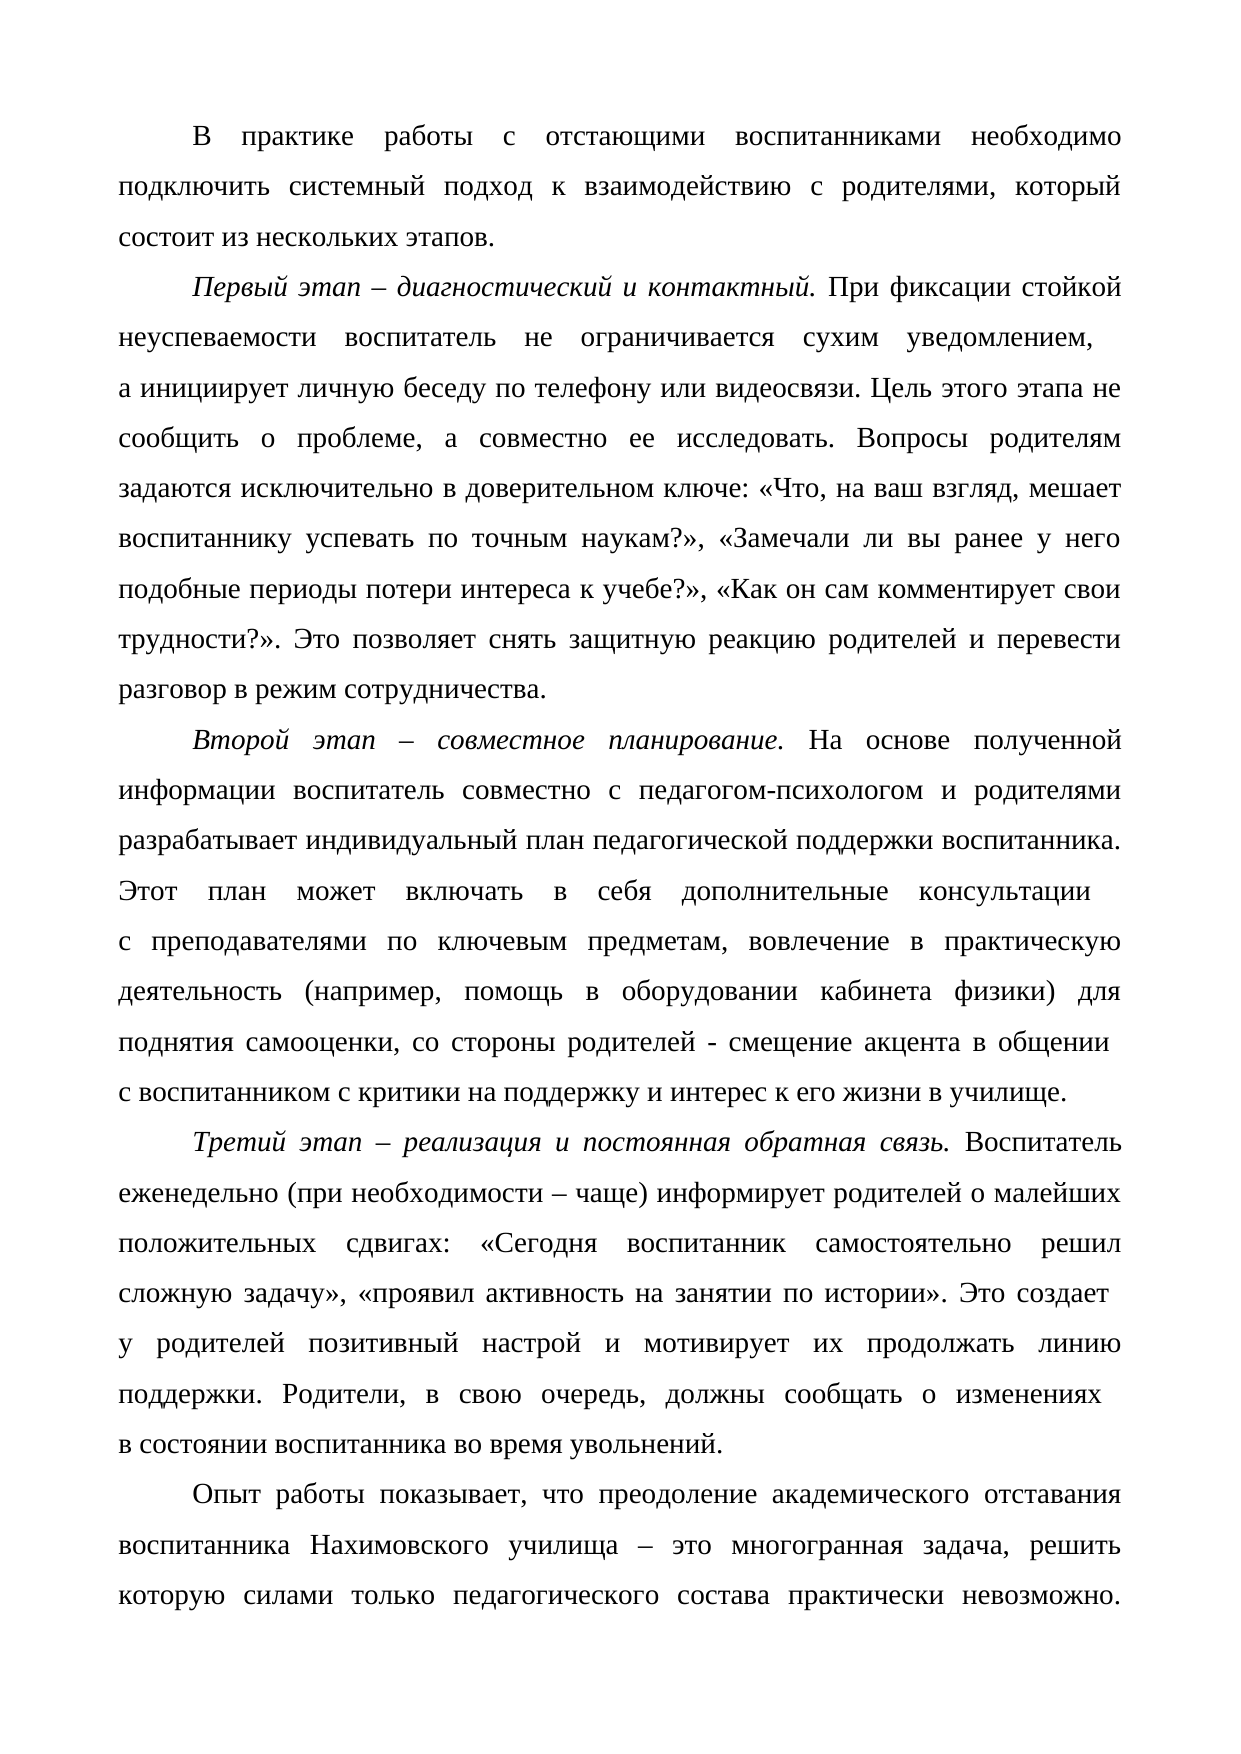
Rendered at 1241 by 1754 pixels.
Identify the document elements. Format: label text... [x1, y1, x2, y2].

text Третий этап – реализация и постоянная обратная связь. Воспитатель еженедельно (при необходимости – чаще) информирует родителей о малейших положительных сдвигах: «Сегодня воспитанник самостоятельно решил сложную задачу», «проявил активность на занятии по истории». Это создает у родителей позитивный настрой и мотивирует их продолжать линию поддержки. Родители, в свою очередь, должны сообщать о изменениях в состоянии воспитанника во время увольнений. [118, 1124, 1122, 1460]
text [118, 1477, 1122, 1611]
text В практике работы с отстающими воспитанниками необходимо подключить системный подход к взаимодействию с родителями, который состоит из нескольких этапов. [118, 118, 1122, 252]
text Первый этап – диагностический и контактный. При фиксации стойкой неуспеваемости воспитатель не ограничивается сухим уведомлением, а инициирует личную беседу по телефону или видеосвязи. Цель этого этапа не сообщить о проблеме, а совместно ее исследовать. Вопросы родителям задаются исключительно в доверительном ключе: «Что, на ваш взгляд, мешает воспитаннику успевать по точным наукам?», «Замечали ли вы ранее у него подобные периоды потери интереса к учебе?», «Как он сам комментирует свои трудности?». Это позволяет снять защитную реакцию родителей и перевести разговор в режим сотрудничества. [118, 269, 1122, 705]
text Второй этап – совместное планирование. На основе полученной информации воспитатель совместно с педагогом-психологом и родителями разрабатывает индивидуальный план педагогической поддержки воспитанника. Этот план может включать в себя дополнительные консультации с преподавателями по ключевым предметам, вовлечение в практическую деятельность (например, помощь в оборудовании кабинета физики) для поднятия самооценки, со стороны родителей - смещение акцента в общении с воспитанником с критики на поддержку и интерес к его жизни в училище. [118, 722, 1122, 1108]
